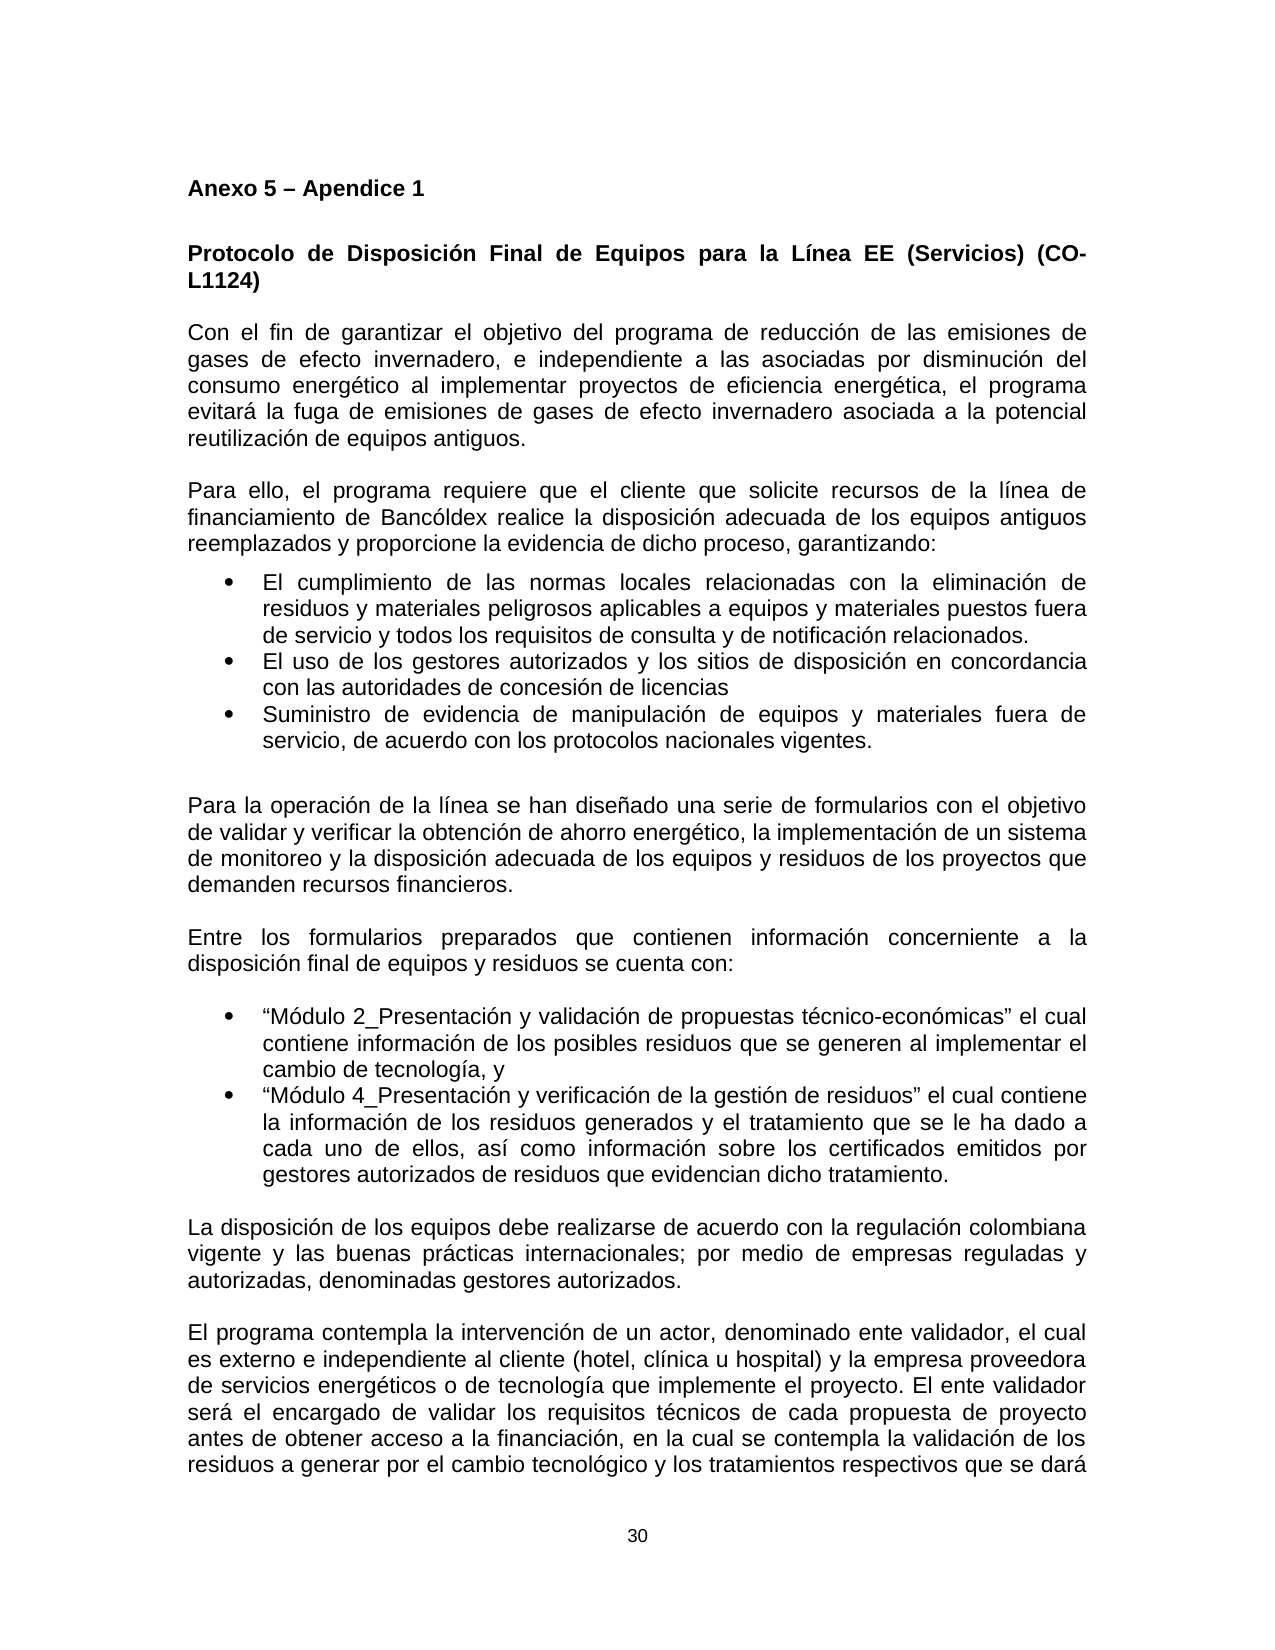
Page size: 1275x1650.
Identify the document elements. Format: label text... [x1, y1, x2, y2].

text Protocolo de Disposición Final de Equipos para la Línea EE (Servicios) (CO-L1124) [187, 240, 1087, 293]
text Entre los formularios preparados que contienen información concerniente a la disposición final de equipos y residuos se cuenta con: [187, 924, 1087, 977]
text Para ello, el programa requiere que el cliente que solicite recursos de la línea de financiamiento de Bancóldex realice la disposición adecuada de los equipos antiguos reemplazados y proporcione la evidencia de dicho proceso, garantizando: [187, 477, 1087, 556]
text In order to ensure the program objective of reducing GHG emissions, the program will avoid leakage of GHG emissions by potential re-use of old equipment.Con el fin de garantizar el objetivo del programa de reducción de las emisiones de gases de efecto invernadero, e independiente a las asociadas por disminución del consumo energético al implementar proyectos de eficiencia energética, el programa evitará la fuga de emisiones de gases de efecto invernadero asociada a la potencial reutilización de equipos antiguos. For that purpose the program will require that clients accessing the financing line from Bancoldex to scrap and decommission old equipment replaced and provide evidence of doing so (see details in the Characteristics of the Program ). [187, 319, 1087, 451]
list El uso de los gestores autorizados and disposal sites in good standing with licensing authorities , and procedures to confirm their status .y los sitios de disposición en concordancia con las autoridades de concesión de licencias [225, 648, 1087, 701]
list El cumplimiento de las normas locales relacionadas con la eliminación de residuos y materiales peligrosos aplicables a equipos y materiales puestos fuera de servicio y todos los requisitos de consulta y de notificación relacionados. [225, 569, 1087, 648]
list Suministro de evidencia de manipulación de equipos y materiales fuera de servicio, de acuerdo con los protocolos nacionales vigentes. [225, 701, 1087, 753]
text Para la operación de la línea se han diseñado una serie de formularios con el objetivo de validar y verificar la obtención de ahorro energético, la implementación de un sistema de monitoreo y la disposición adecuada de los equipos y residuos de los proyectos que demanden recursos financieros. [187, 792, 1087, 898]
text La disposición de los equipos debe realizarse de acuerdo con la regulación colombiana vigente y las buenas prácticas internacionales; por medio de empresas reguladas y autorizadas, denominadas gestores autorizados. [187, 1214, 1087, 1293]
subtitle Anexo 5 – Apendice 1 [187, 175, 1087, 201]
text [187, 1319, 1087, 1477]
list “Módulo 2_Presentación y validación de propuestas técnico-económicas” el cual contiene información de los posibles residuos que se generen al implementar el cambio de tecnología, y [225, 1003, 1087, 1082]
list “Módulo 4_Presentación y verificación de la gestión de residuos” el cual contiene la información de los residuos generados y el tratamiento que se le ha dado a cada uno de ellos, así como información sobre los certificados emitidos por gestores autorizados de residuos que evidencian dicho tratamiento. [225, 1082, 1087, 1188]
